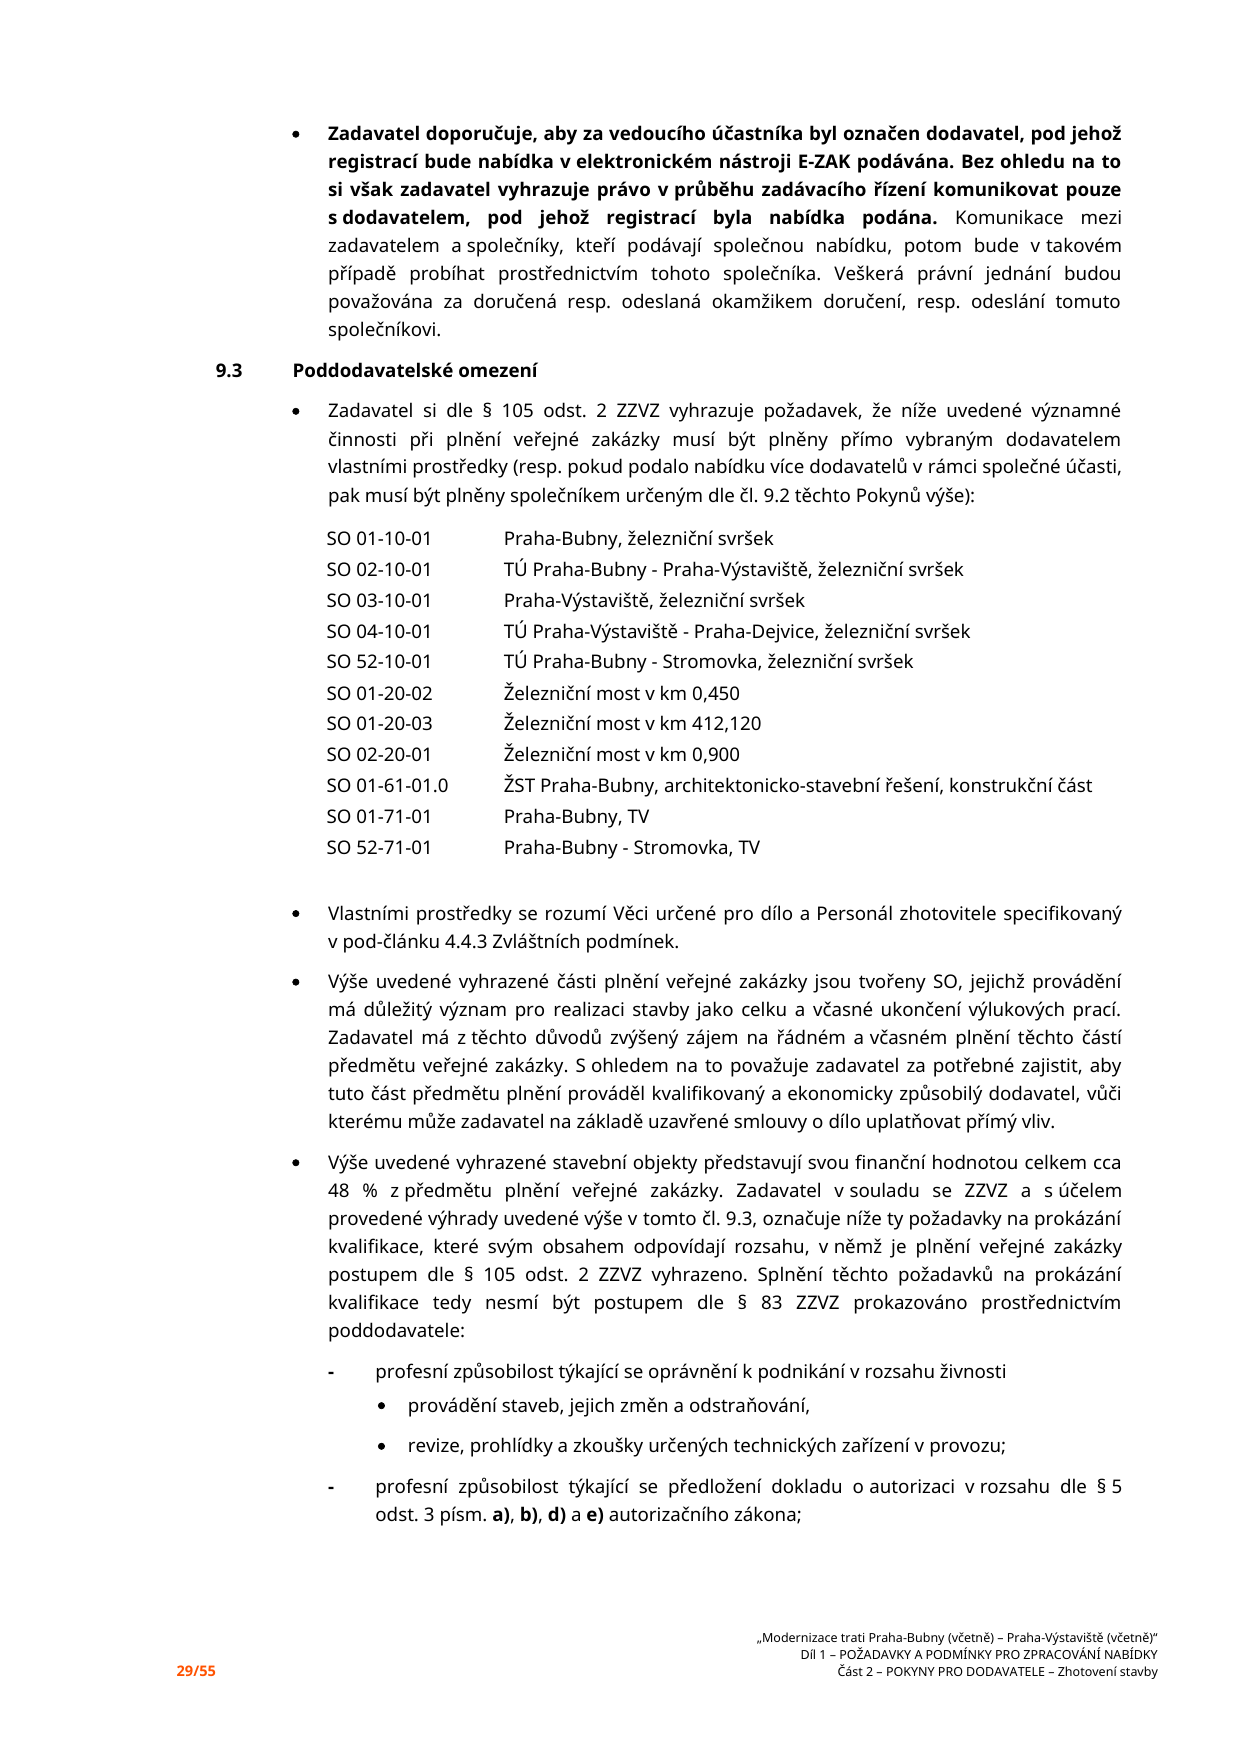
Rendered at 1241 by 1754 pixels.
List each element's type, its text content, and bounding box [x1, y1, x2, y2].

table_cell Železniční most v km 0,450 [496, 677, 1116, 708]
table_cell TÚ Praha-Bubny - Praha-Výstaviště, železniční svršek [496, 553, 1116, 584]
text Zadavatel doporučuje, aby za vedoucího účastníka byl označen dodavatel, pod jehož registrací bude nabídka v elektronickém nástroji E-ZAK podávána. Bez ohledu na to si však zadavatel vyhrazuje právo v průběhu zadávacího řízení komunikovat pouze s dodavatelem, pod jehož registrací byla nabídka podána. Komunikace mezi zadavatelem a společníky, kteří podávají společnou nabídku, potom bude v takovém případě probíhat prostřednictvím tohoto společníka. Veškerá právní jednání budou považována za doručená resp. odeslaná okamžikem doručení, resp. odeslání tomuto společníkovi. [292, 121, 1122, 342]
text provádění staveb, jejich změn a odstraňování, [378, 1392, 1122, 1418]
table_cell Praha-Bubny, TV [496, 801, 1116, 832]
table_cell ŽST Praha-Bubny, architektonicko-stavební řešení, konstrukční část [496, 770, 1116, 801]
table_cell Železniční most v km 0,900 [496, 739, 1116, 770]
table_cell TÚ Praha-Bubny - Stromovka, železniční svršek [496, 646, 1116, 677]
text Výše uvedené vyhrazené části plnění veřejné zakázky jsou tvořeny SO, jejichž provádění má důležitý význam pro realizaci stavby jako celku a včasné ukončení výlukových prací. Zadavatel má z těchto důvodů zvýšený zájem na řádném a včasném plnění těchto částí předmětu veřejné zakázky. S ohledem na to považuje zadavatel za potřebné zajistit, aby tuto část předmětu plnění prováděl kvalifikovaný a ekonomicky způsobilý dodavatel, vůči kterému může zadavatel na základě uzavřené smlouvy o dílo uplatňovat přímý vliv. [292, 969, 1122, 1134]
table_cell SO 52-71-01 [319, 832, 496, 863]
text Výše uvedené vyhrazené stavební objekty představují svou finanční hodnotou celkem cca 48 % z předmětu plnění veřejné zakázky. Zadavatel v souladu se ZZVZ a s účelem provedené výhrady uvedené výše v tomto čl. 9.3, označuje níže ty požadavky na prokázání kvalifikace, které svým obsahem odpovídají rozsahu, v němž je plnění veřejné zakázky postupem dle § 105 odst. 2 ZZVZ vyhrazeno. Splnění těchto požadavků na prokázání kvalifikace tedy nesmí být postupem dle § 83 ZZVZ prokazováno prostřednictvím poddodavatele: [292, 1149, 1122, 1343]
table_cell SO 01-20-03 [319, 708, 496, 739]
table_header Praha-Bubny, železniční svršek [496, 523, 1116, 553]
text profesní způsobilost týkající se oprávnění k podnikání v rozsahu živnosti [328, 1358, 1122, 1383]
table_cell SO 02-10-01 [319, 553, 496, 584]
table_cell SO 01-20-02 [319, 677, 496, 708]
text Zadavatel si dle § 105 odst. 2 ZZVZ vyhrazuje požadavek, že níže uvedené významné činnosti při plnění veřejné zakázky musí být plněny přímo vybraným dodavatelem vlastními prostředky (resp. pokud podalo nabídku více dodavatelů v rámci společné účasti, pak musí být plněny společníkem určeným dle čl. 9.2 těchto Pokynů výše): [292, 398, 1122, 507]
table_cell TÚ Praha-Výstaviště - Praha-Dejvice, železniční svršek [496, 615, 1116, 646]
table_cell Praha-Výstaviště, železniční svršek [496, 584, 1116, 615]
table_cell SO 04-10-01 [319, 615, 496, 646]
text Poddodavatelské omezení [216, 357, 1122, 383]
table_cell SO 52-10-01 [319, 646, 496, 677]
table_cell SO 03-10-01 [319, 584, 496, 615]
table_cell SO 01-61-01.0 [319, 770, 496, 801]
table_cell Železniční most v km 412,120 [496, 708, 1116, 739]
table_cell SO 02-20-01 [319, 739, 496, 770]
text profesní způsobilost týkající se předložení dokladu o autorizaci v rozsahu dle § 5 odst. 3 písm. a), b), d) a e) autorizačního zákona; [328, 1473, 1122, 1527]
table_cell SO 01-71-01 [319, 801, 496, 832]
table_cell Praha-Bubny - Stromovka, TV [496, 832, 1116, 863]
table_header SO 01-10-01 [319, 523, 496, 553]
text revize, prohlídky a zkoušky určených technických zařízení v provozu; [378, 1433, 1122, 1458]
text Vlastními prostředky se rozumí Věci určené pro dílo a Personál zhotovitele specifikovaný v pod-článku 4.4.3 Zvláštních podmínek. [292, 900, 1122, 954]
